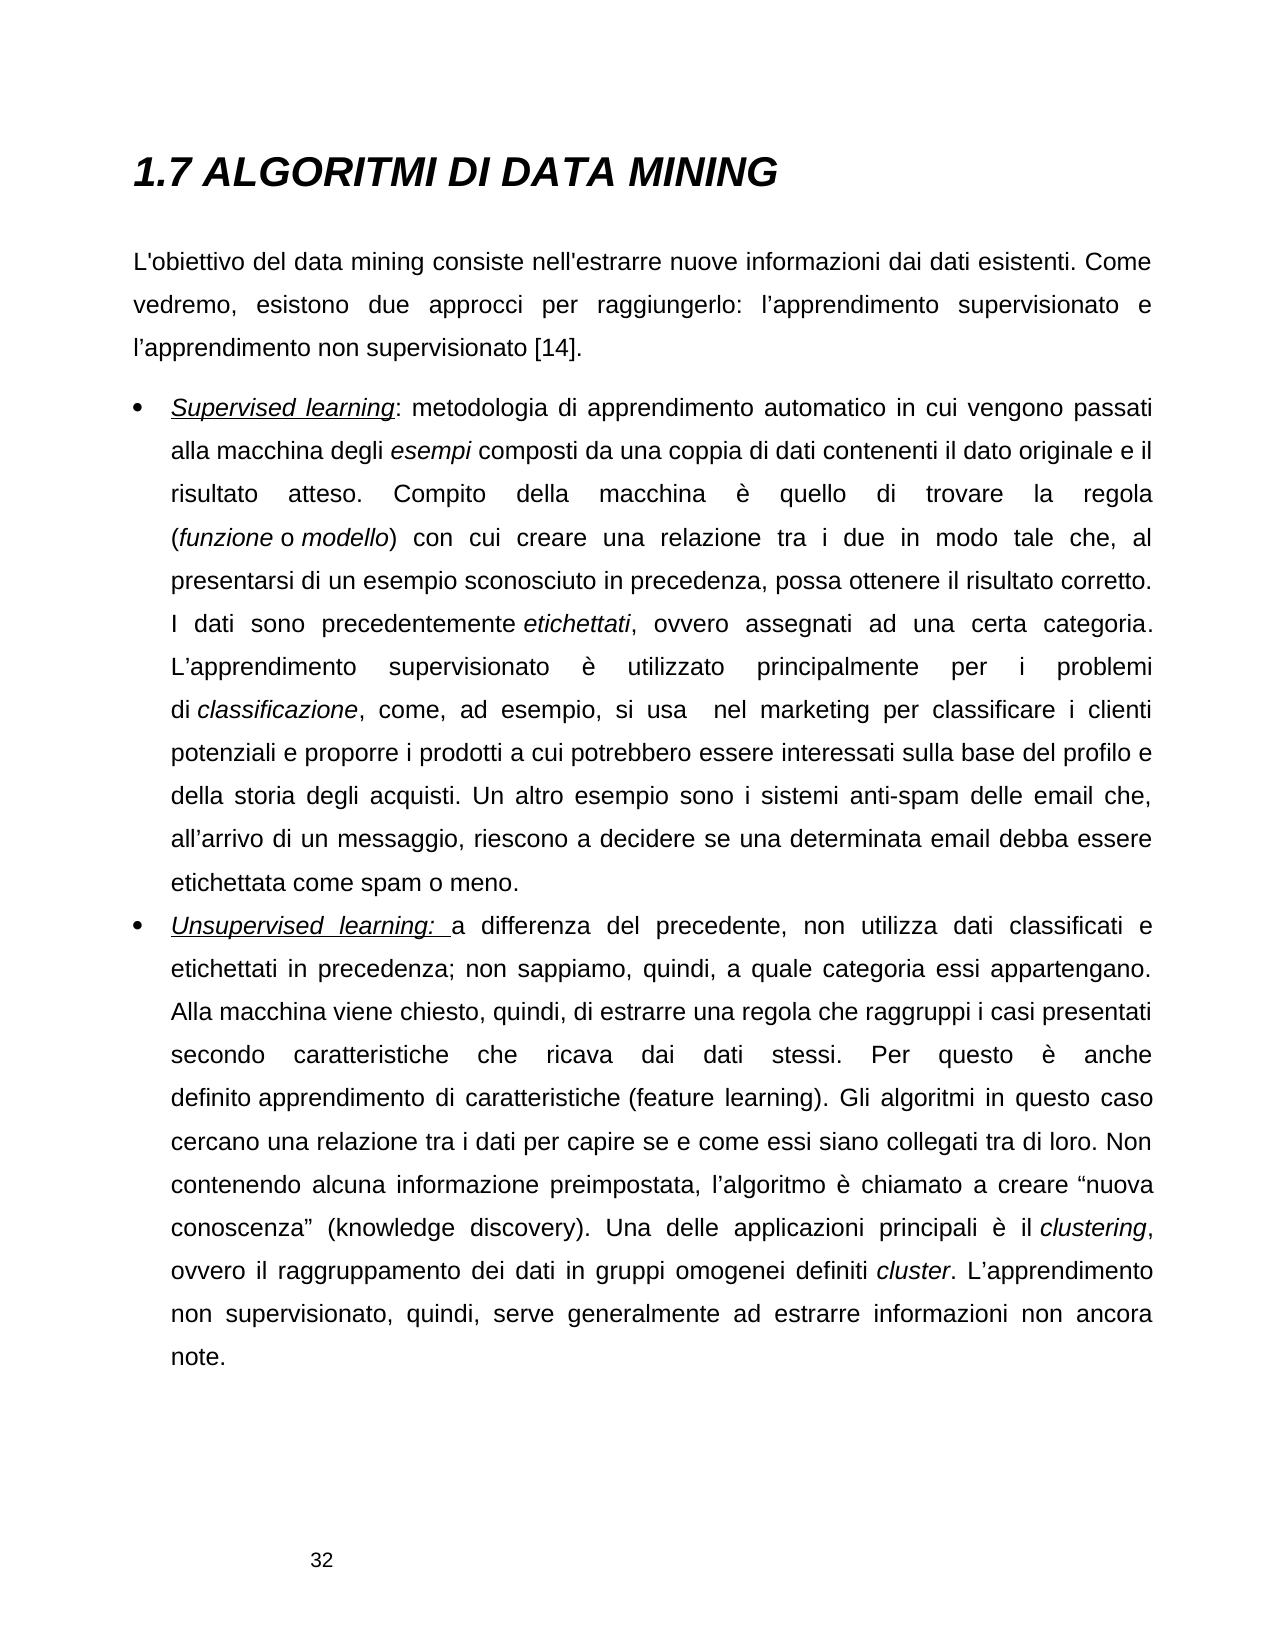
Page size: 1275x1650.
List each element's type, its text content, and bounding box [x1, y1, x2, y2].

text L'obiettivo del data mining consiste nell'estrarre nuove informazioni dai dati esistenti. Come vedremo, esistono due approcci per raggiungerlo: l’apprendimento supervisionato e l’apprendimento non supervisionato [14]. [133, 247, 1154, 362]
subtitle 1.7 ALGORITMI DI DATA MINING [133, 148, 1154, 196]
list Supervised learning: metodologia di apprendimento automatico in cui vengono passati alla macchina degli esempi composti da una coppia di dati contenenti il dato originale e il risultato atteso. Compito della macchina è quello di trovare la regola (funzione o modello) con cui creare una relazione tra i due in modo tale che, al presentarsi di un esempio sconosciuto in precedenza, possa ottenere il risultato corretto. I dati sono precedentemente etichettati, ovvero assegnati ad una certa categoria. L’apprendimento supervisionato è utilizzato principalmente per i problemi di classificazione, come, ad esempio, si usa nel marketing per classificare i clienti potenziali e proporre i prodotti a cui potrebbero essere interessati sulla base del profilo e della storia degli acquisti. Un altro esempio sono i sistemi anti-spam delle email che, all’arrivo di un messaggio, riescono a decidere se una determinata email debba essere etichettata come spam o meno. [133, 393, 1154, 896]
list Unsupervised learning: a differenza del precedente, non utilizza dati classificati e etichettati in precedenza; non sappiamo, quindi, a quale categoria essi appartengano. Alla macchina viene chiesto, quindi, di estrarre una regola che raggruppi i casi presentati secondo caratteristiche che ricava dai dati stessi. Per questo è anche definito apprendimento di caratteristiche (feature learning). Gli algoritmi in questo caso cercano una relazione tra i dati per capire se e come essi siano collegati tra di loro. Non contenendo alcuna informazione preimpostata, l’algoritmo è chiamato a creare “nuova conoscenza” (knowledge discovery). Una delle applicazioni principali è il clustering, ovvero il raggruppamento dei dati in gruppi omogenei definiti cluster. L’apprendimento non supervisionato, quindi, serve generalmente ad estrarre informazioni non ancora note. [133, 911, 1154, 1371]
